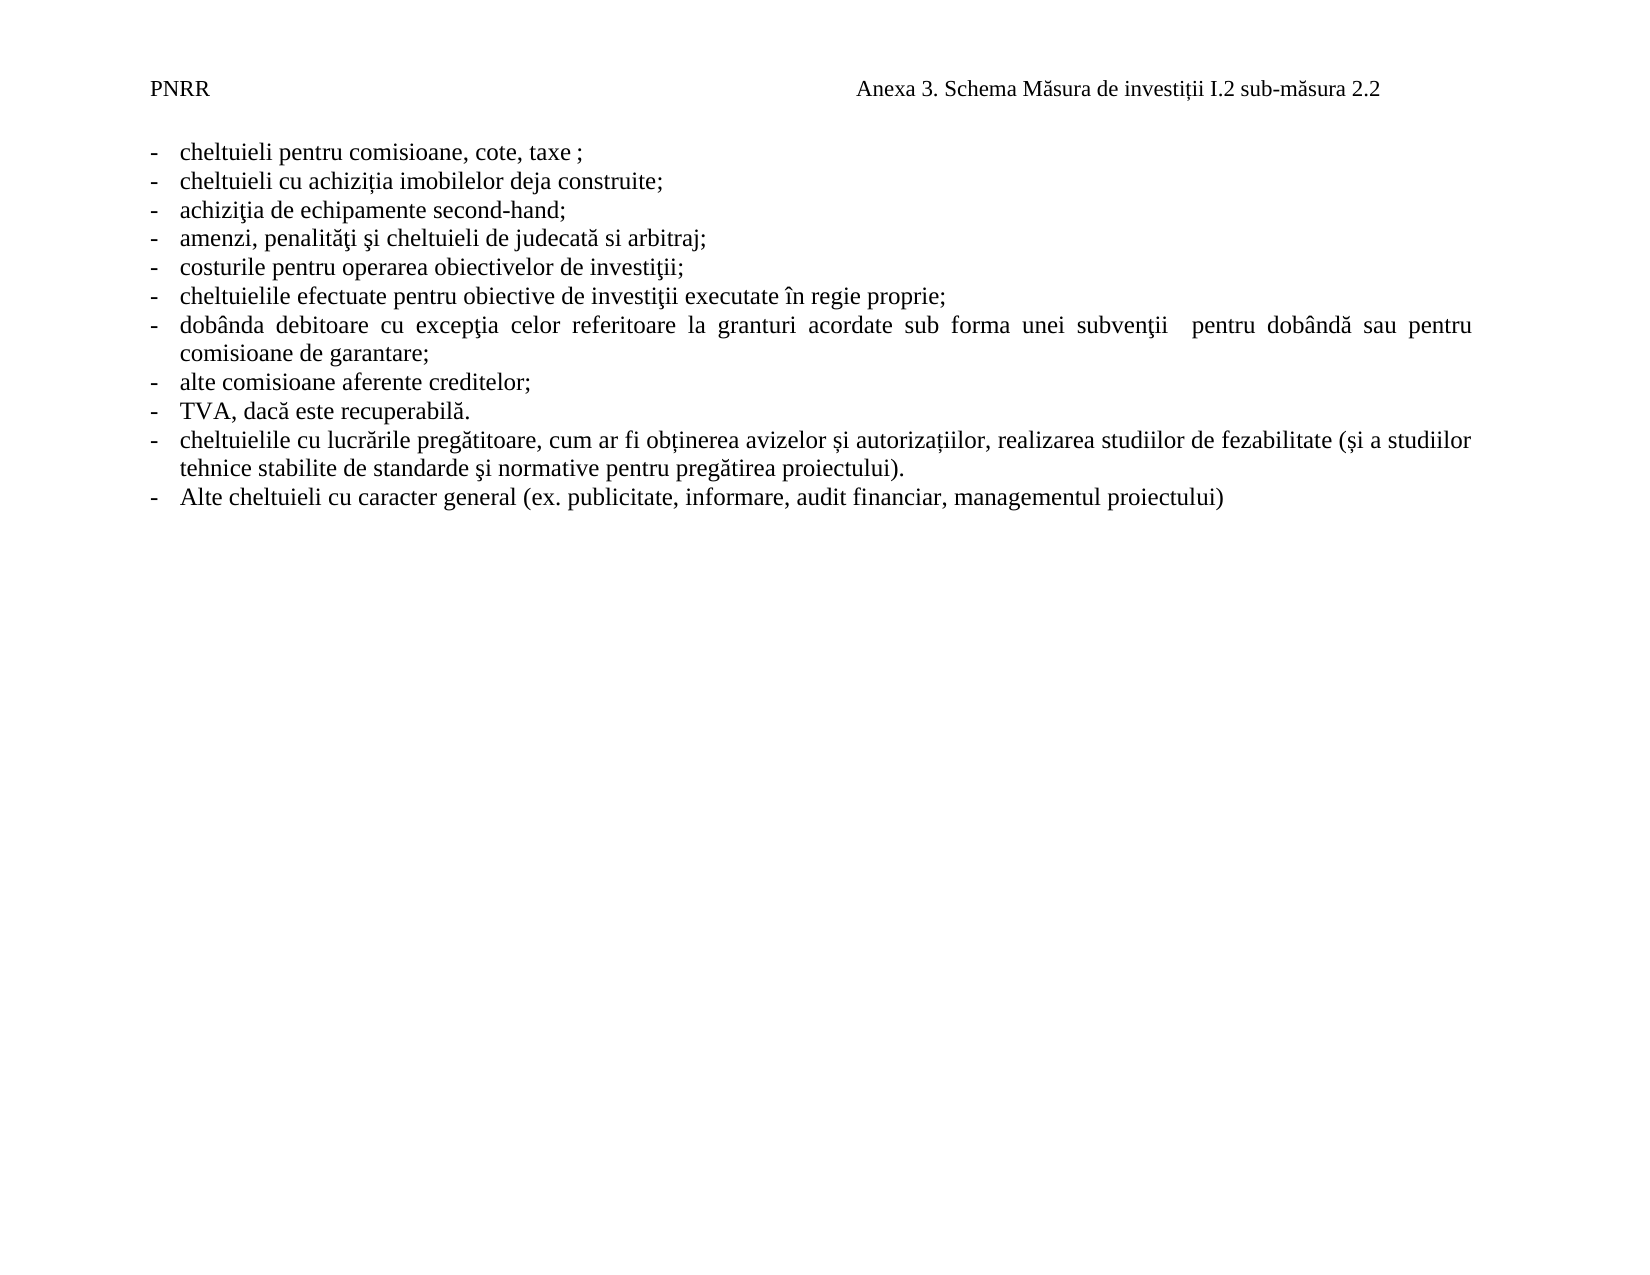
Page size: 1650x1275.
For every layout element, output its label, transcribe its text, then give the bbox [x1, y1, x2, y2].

list dobânda debitoare cu excepţia celor referitoare la granturi acordate sub forma unei subvenţii pentru dobândă sau pentru comisioane de garantare; [150, 310, 1474, 367]
list achiziţia de echipamente second-hand; [150, 195, 1474, 223]
list cheltuieli pentru comisioane, cote, taxe ; [150, 137, 1474, 166]
list cheltuielile efectuate pentru obiective de investiţii executate în regie proprie; [150, 281, 1474, 310]
list Alte cheltuieli cu caracter general (ex. publicitate, informare, audit financiar, managementul proiectului) [150, 482, 1474, 511]
list alte comisioane aferente creditelor; [150, 367, 1474, 396]
list amenzi, penalităţi şi cheltuieli de judecată si arbitraj; [150, 223, 1474, 252]
list TVA, dacă este recuperabilă. [150, 396, 1474, 425]
list costurile pentru operarea obiectivelor de investiţii; [150, 252, 1474, 281]
list cheltuieli cu achiziția imobilelor deja construite; [150, 166, 1474, 195]
list cheltuielile cu lucrările pregătitoare, cum ar fi obținerea avizelor și autorizațiilor, realizarea studiilor de fezabilitate (și a studiilor tehnice stabilite de standarde şi normative pentru pregătirea proiectului). [150, 425, 1474, 482]
